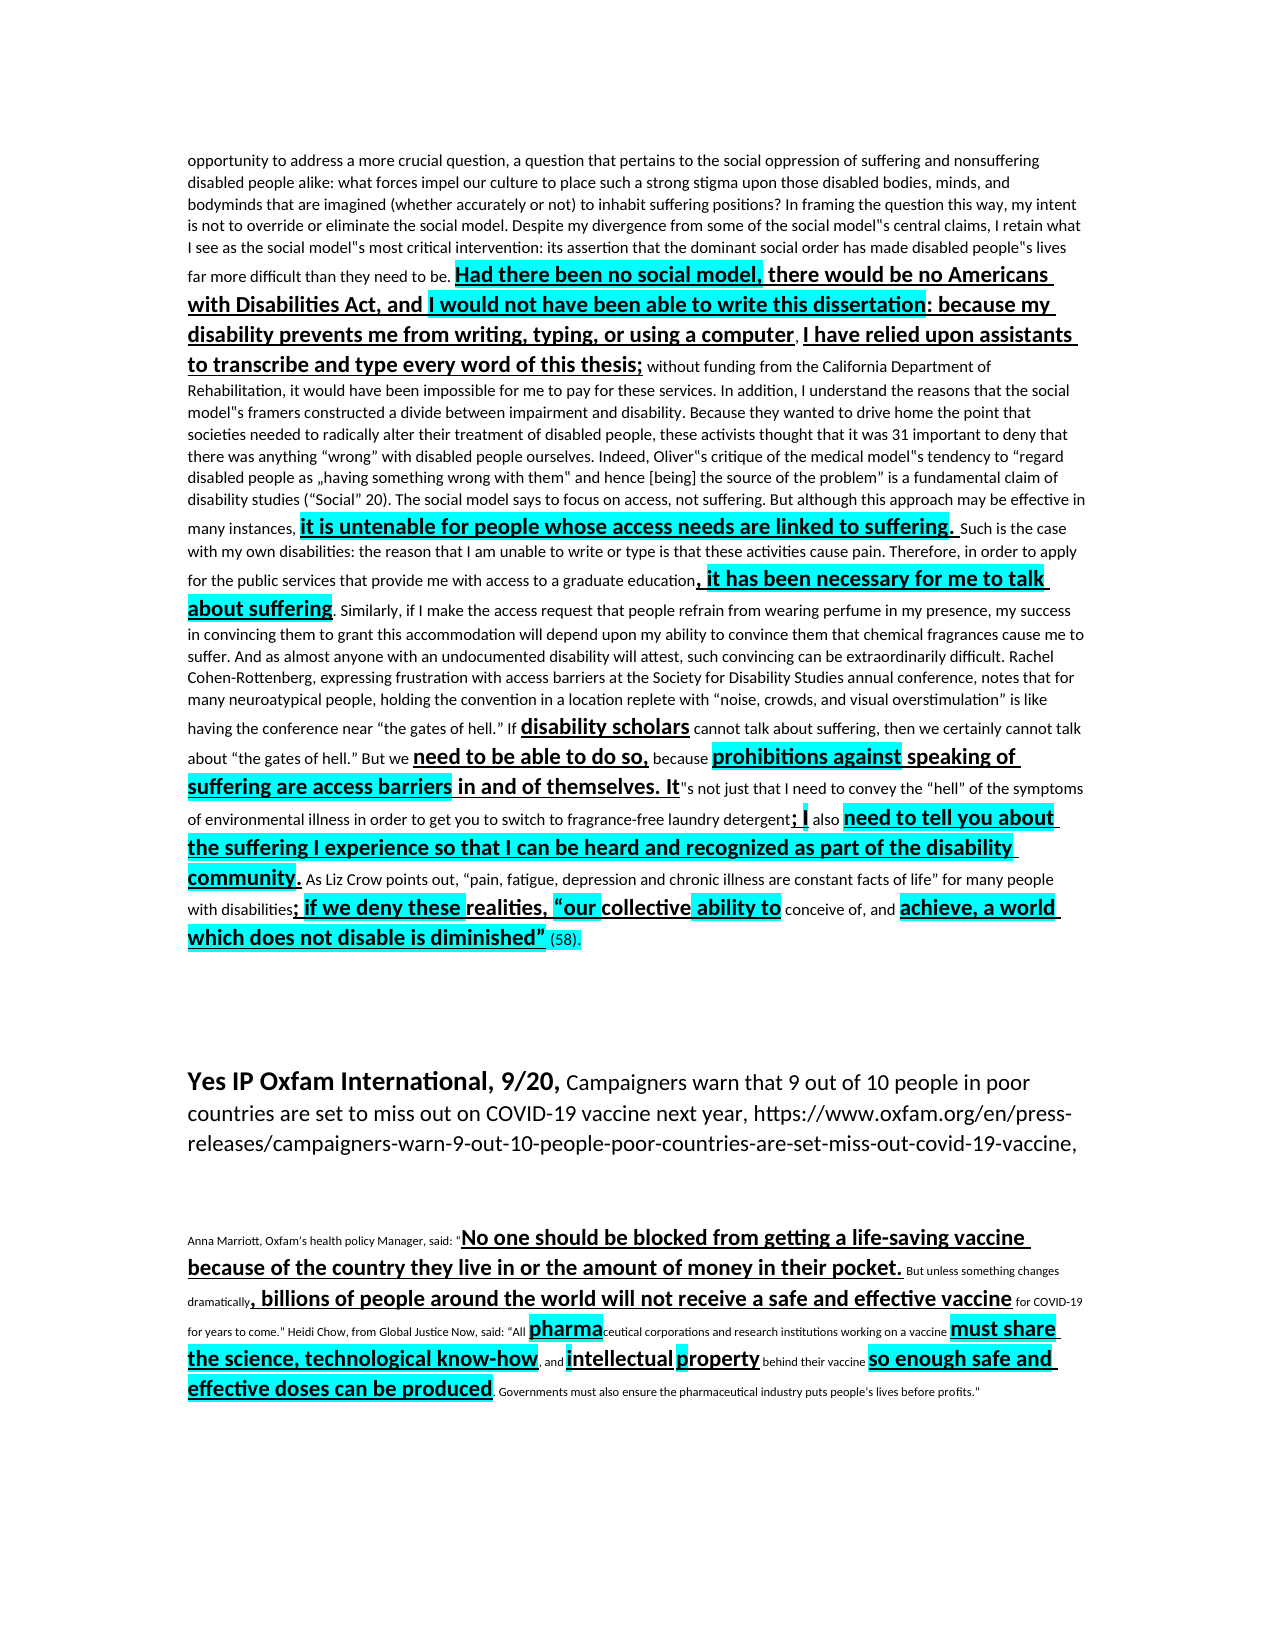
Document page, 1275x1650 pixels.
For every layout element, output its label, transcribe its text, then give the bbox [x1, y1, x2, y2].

text Anna Marriott, Oxfam’s health policy Manager, said: “No one should be blocked from getting a life-saving vaccine because of the country they live in or the amount of money in their pocket. But unless something changes dramatically, billions of people around the world will not receive a safe and effective vaccine for COVID-19 for years to come.” Heidi Chow, from Global Justice Now, said: “All pharmaceutical corporations and research institutions working on a vaccine must share the science, technological know-how, and intellectual property behind their vaccine so enough safe and effective doses can be produced. Governments must also ensure the pharmaceutical industry puts people’s lives before profits.” [187, 1223, 1087, 1402]
text Yes IP Oxfam International, 9/20, Campaigners warn that 9 out of 10 people in poor countries are set to miss out on COVID-19 vaccine next year, https://www.oxfam.org/en/press-releases/campaigners-warn-9-out-10-people-poor-countries-are-set-miss-out-covid-19-vaccine, [187, 1064, 1087, 1158]
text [187, 150, 1087, 952]
